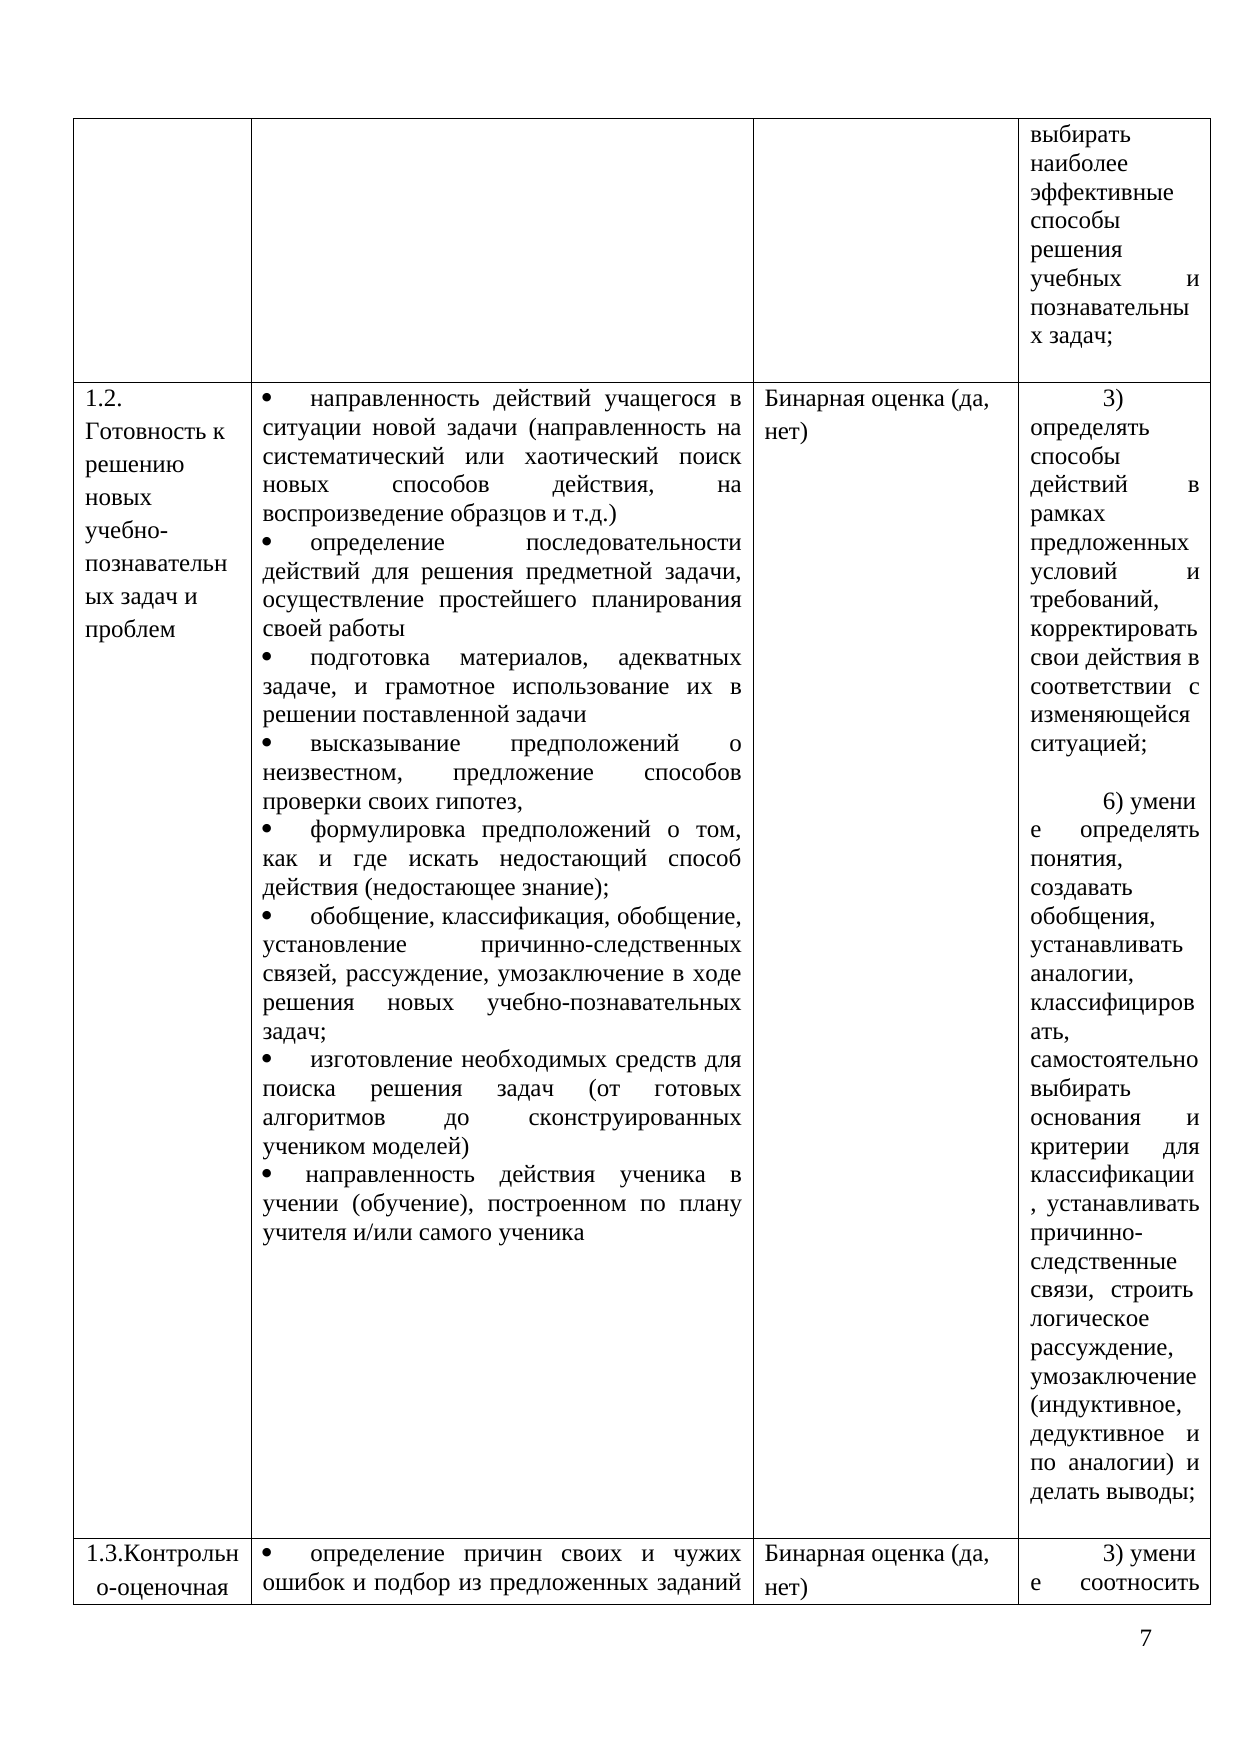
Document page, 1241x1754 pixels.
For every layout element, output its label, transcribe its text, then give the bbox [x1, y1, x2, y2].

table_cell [754, 119, 1018, 382]
table_cell Бинарная оценка (да, нет) [754, 383, 1018, 1537]
table_cell направленность действий учащегося в ситуации новой задачи (направленность на систематический или хаотический поиск новых способов действия, на воспроизведение образцов и т.д.) определение последовательности действий для решения предметной задачи, осуществление простейшего планирования своей работы подготовка материалов, адекватных задаче, и грамотное использование их в решении поставленной задачи высказывание предположений о неизвестном, предложение способов проверки своих гипотез, формулировка предположений о том, как и где искать недостающий способ действия (недостающее знание); обобщение, классификация, обобщение, установление причинно-следственных связей, рассуждение, умозаключение в ходе решения новых учебно-познавательных задач; изготовление необходимых средств для поиска решения задач (от готовых алгоритмов до сконструированных учеником моделей) направленность действия ученика в учении (обучение), построенном по плану учителя и/или самого ученика [252, 383, 753, 1537]
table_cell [754, 1539, 1018, 1604]
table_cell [74, 119, 251, 382]
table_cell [252, 1539, 753, 1604]
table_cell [1019, 1539, 1210, 1604]
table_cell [1019, 119, 1210, 382]
table_cell 1.2. Готовность к решению новых учебно-познавательных задач и проблем [74, 383, 251, 1537]
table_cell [252, 119, 753, 382]
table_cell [74, 1539, 251, 1604]
table_cell 3) определять способы действий в рамках предложенных условий и требований, корректировать свои действия в соответствии с изменяющейся ситуацией; 6) умение определять понятия, создавать обобщения, устанавливать аналогии, классифицировать, самостоятельно выбирать основания и критерии для классификации, устанавливать причинно-следственные связи, строить логическое рассуждение, умозаключение (индуктивное, дедуктивное и по аналогии) и делать выводы; [1019, 383, 1210, 1537]
